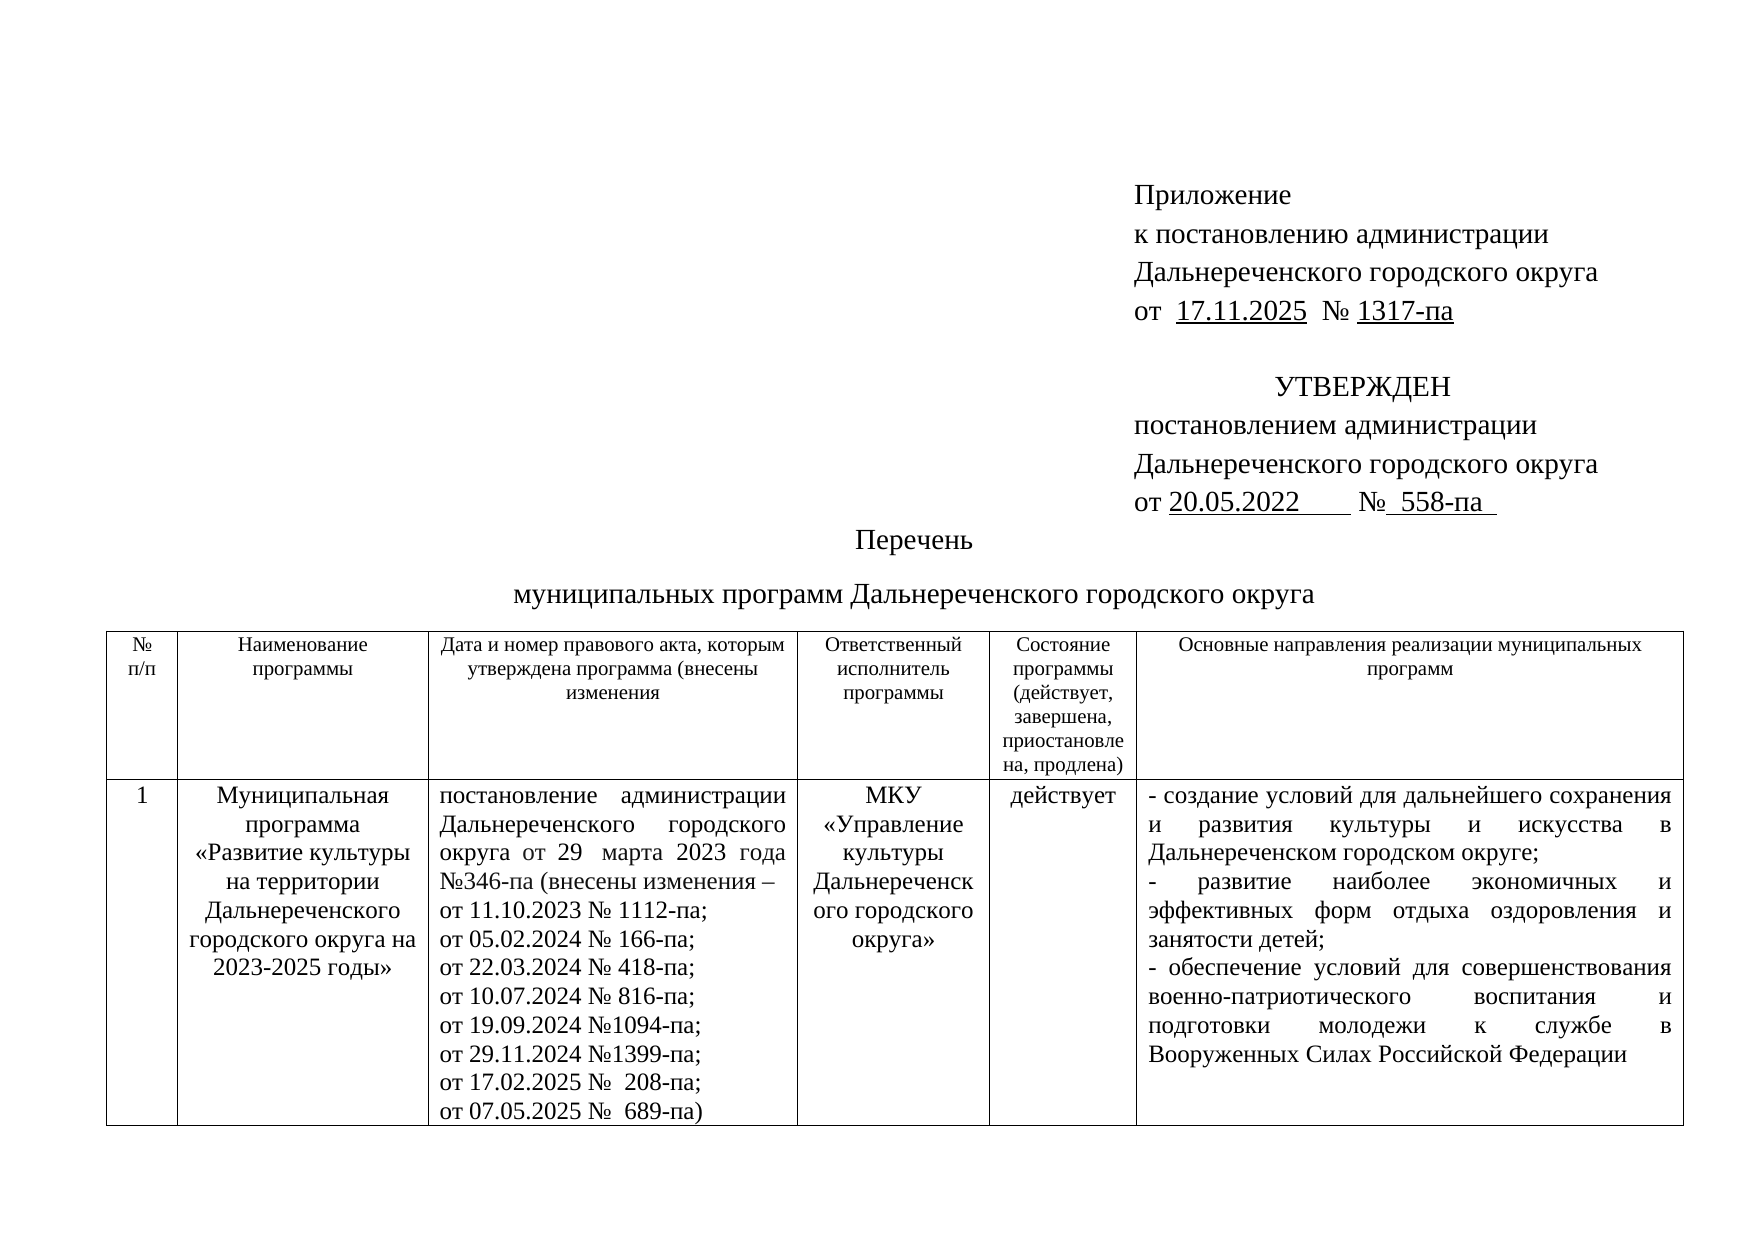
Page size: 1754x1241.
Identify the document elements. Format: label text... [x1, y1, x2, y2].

table_header Состояние программы (действует, завершена, приостановлена, продлена) [990, 632, 1136, 779]
text муниципальных программ Дальнереченского городского округа [118, 576, 1636, 610]
table_header № п/п [107, 632, 177, 779]
table_cell - создание условий для дальнейшего сохранения и развития культуры и искусства в Дальнереченском городском округе; - развитие наиболее экономичных и эффективных форм отдыха оздоровления и занятости детей; - обеспечение условий для совершенствования военно-патриотического воспитания и подготовки молодежи к службе в Вооруженных Силах Российской Федерации [1137, 780, 1683, 1125]
table_cell постановление администрации Дальнереченского городского округа от 29 марта 2023 года №346-па (внесены изменения – от 11.10.2023 № 1112-па; от 05.02.2024 № 166-па; от 22.03.2024 № 418-па; от 10.07.2024 № 816-па; от 19.09.2024 №1094-па; от 29.11.2024 №1399-па; от 17.02.2025 № 208-па; от 07.05.2025 № 689-па) [429, 780, 797, 1125]
table_cell МКУ «Управление культуры Дальнереченского городского округа» [798, 780, 989, 1125]
table_cell УТВЕРЖДЕН постановлением администрации Дальнереченского городского округа от 20.05.2022 № 558-па [1123, 330, 1629, 522]
text Перечень [118, 522, 1636, 555]
table_header Приложение к постановлению администрации Дальнереченского городского округа от 17.11.2025 № 1317-па [1123, 177, 1629, 330]
table_header Дата и номер правового акта, которым утверждена программа (внесены изменения [429, 632, 797, 779]
table_cell действует [990, 780, 1136, 1125]
table_cell Муниципальная программа «Развитие культуры на территории Дальнереченского городского округа на 2023-2025 годы» [178, 780, 428, 1125]
table_header Ответственный исполнитель программы [798, 632, 989, 779]
table_cell 1 [107, 780, 177, 1125]
table_header Наименование программы [178, 632, 428, 779]
table_header Основные направления реализации муниципальных программ [1137, 632, 1683, 779]
